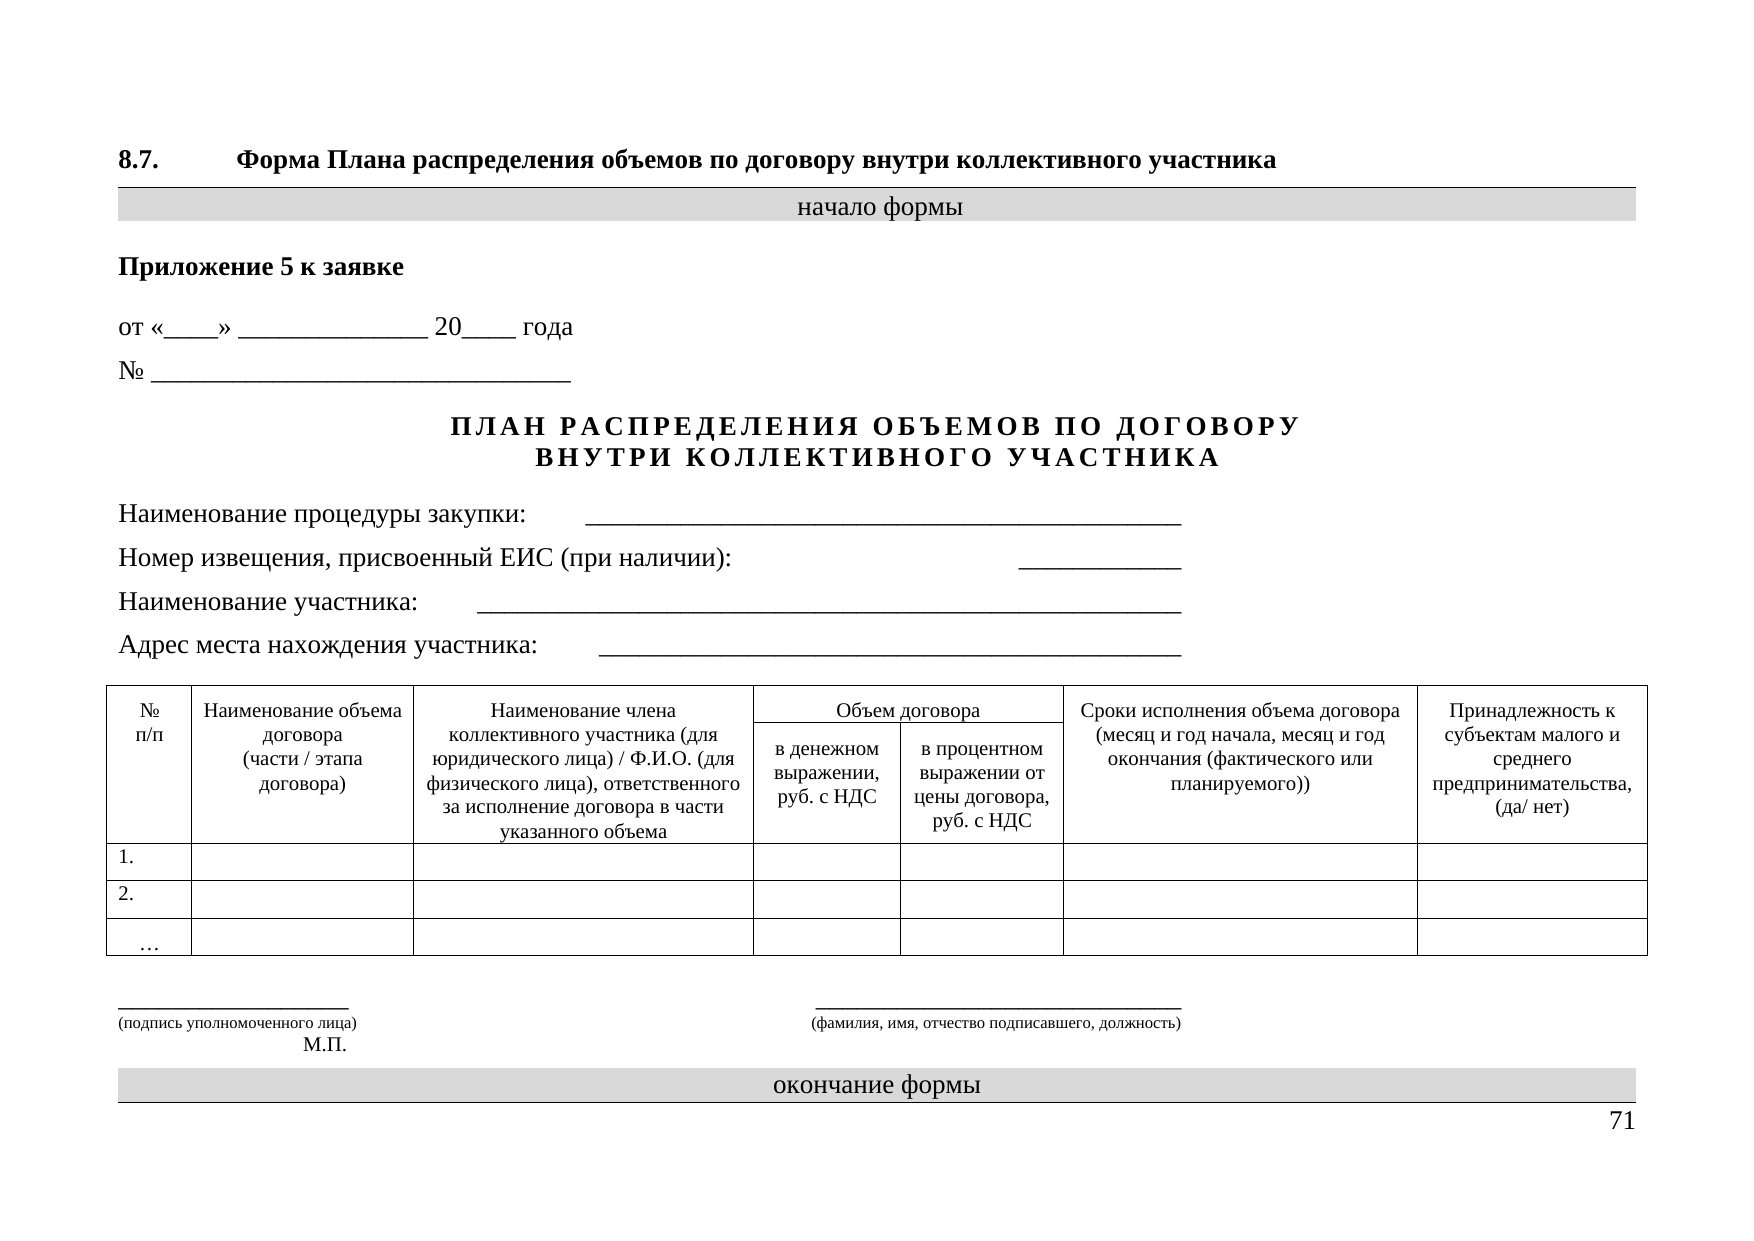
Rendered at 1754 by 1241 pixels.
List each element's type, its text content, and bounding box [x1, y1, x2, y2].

table_cell [1064, 844, 1417, 880]
table_header Наименование объема договора (части / этапа договора) [192, 686, 413, 843]
table_cell [1418, 919, 1647, 955]
text № _______________________________ [118, 354, 1636, 385]
text (подпись уполномоченного лица) (фамилия, имя, отчество подписавшего, должность) [118, 1013, 1636, 1032]
table_cell [192, 919, 413, 955]
table_cell в денежном выражении, руб. с НДС [754, 723, 900, 843]
table_header Принадлежность к субъектам малого и среднего предпринимательства, (да/ нет) [1418, 686, 1647, 843]
table_cell [754, 844, 900, 880]
text Форма Плана распределения объемов по договору внутри коллективного участника [118, 143, 1636, 174]
table_cell [192, 844, 413, 880]
text Адрес места нахождения участника: ___________________________________________ [118, 628, 1636, 660]
table_cell [107, 881, 191, 918]
table_cell [414, 919, 753, 955]
text Наименование процедуры закупки: ____________________________________________ [118, 498, 1636, 529]
table_header Сроки исполнения объема договора (месяц и год начала, месяц и год окончания (фактического или планируемого)) [1064, 686, 1417, 843]
table_cell [414, 881, 753, 918]
text _________________ ___________________________ [118, 981, 1636, 1013]
table_cell в процентном выражении от цены договора, руб. с НДС [901, 723, 1063, 843]
text начало формы [118, 188, 1636, 221]
text окончание формы [118, 1068, 1636, 1102]
text Приложение 5 к заявке [118, 250, 1636, 281]
text Наименование участника: ____________________________________________________ [118, 585, 1636, 616]
table_cell [192, 881, 413, 918]
text М.П. [118, 1032, 1636, 1056]
table_cell [901, 881, 1063, 918]
table_cell [1064, 881, 1417, 918]
table_cell [901, 844, 1063, 880]
table_cell [1064, 919, 1417, 955]
text План распределения объемов по договору внутри коллективного участника [118, 410, 1636, 473]
text от «____» ______________ 20____ года [118, 311, 1636, 342]
table_cell [754, 919, 900, 955]
table_header Объем договора [754, 686, 1063, 722]
table_cell [901, 919, 1063, 955]
table_cell [1418, 881, 1647, 918]
text Номер извещения, присвоенный ЕИС (при наличии): ____________ [118, 541, 1636, 572]
table_cell [107, 844, 191, 880]
table_cell … [107, 919, 191, 955]
table_header № п/п [107, 686, 191, 843]
table_header Наименование члена коллективного участника (для юридического лица) / Ф.И.О. (для физического лица), ответственного за исполнение договора в части указанного объема [414, 686, 753, 843]
table_cell [414, 844, 753, 880]
table_cell [1418, 844, 1647, 880]
table_cell [754, 881, 900, 918]
